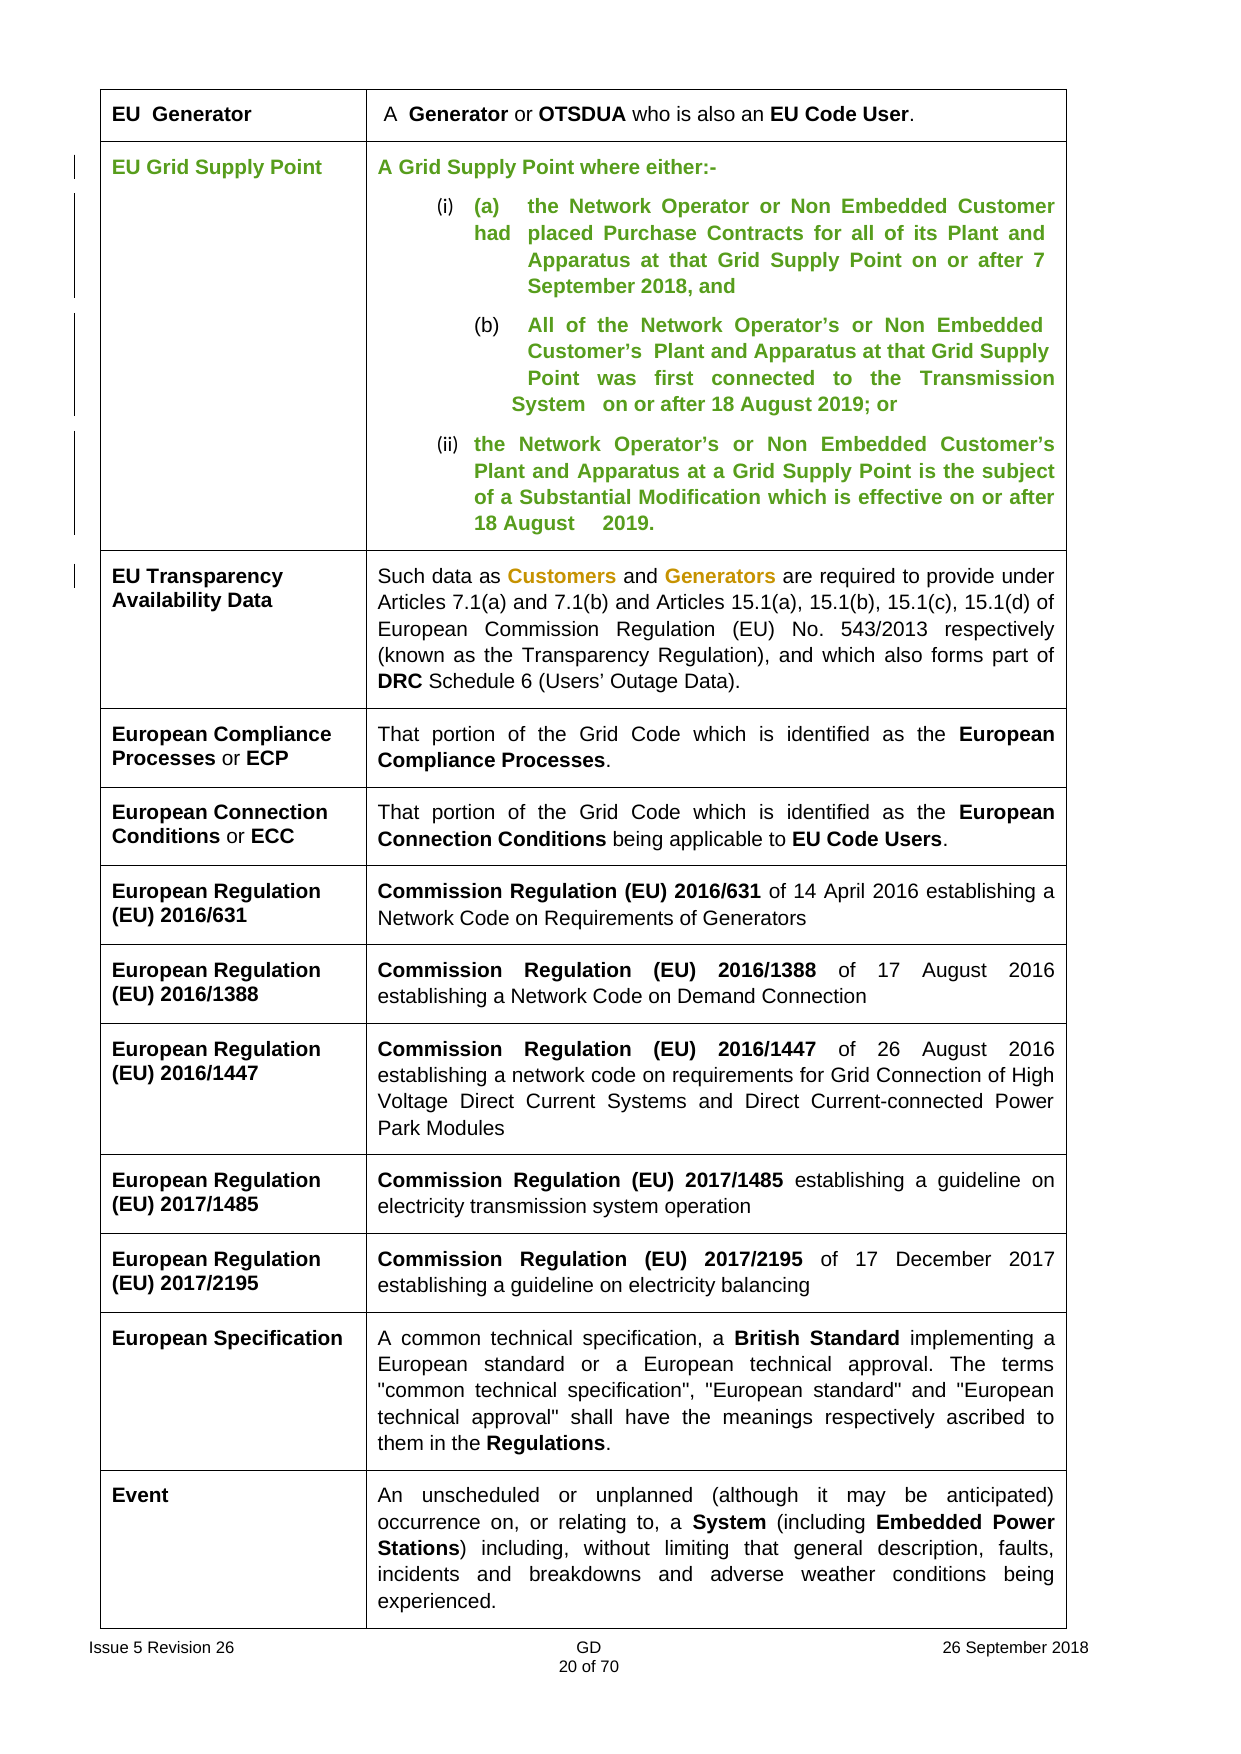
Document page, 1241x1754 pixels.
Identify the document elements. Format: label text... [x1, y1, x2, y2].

table_cell EU Generator [101, 90, 366, 141]
table_cell European Compliance Processes or ECP [101, 709, 366, 787]
table_cell A Generator or OTSDUA who is also an EU Code User. [367, 90, 1066, 141]
table_cell Commission Regulation (EU) 2016/631 of 14 April 2016 establishing a Network Code on Requirements of Generators [367, 866, 1066, 944]
table_cell That portion of the Grid Code which is identified as the European Compliance Processes. [367, 709, 1066, 787]
table_cell EU Transparency Availability Data [101, 551, 366, 708]
table_cell Such data as Customers and Generators are required to provide under Articles 7.1(a) and 7.1(b) and Articles 15.1(a), 15.1(b), 15.1(c), 15.1(d) of European Commission Regulation (EU) No. 543/2013 respectively (known as the Transparency Regulation), and which also forms part of DRC Schedule 6 (Users’ Outage Data). [367, 551, 1066, 708]
table_cell Commission Regulation (EU) 2017/2195 of 17 December 2017 establishing a guideline on electricity balancing [367, 1234, 1066, 1312]
table_cell European Connection Conditions or ECC [101, 788, 366, 865]
table_cell A Grid Supply Point where either:- (a) the Network Operator or Non Embedded Customer had placed Purchase Contracts for all of its Plant and Apparatus at that Grid Supply Point on or after 7 September 2018, and All of the Network Operator’s or Non Embedded Customer’s Plant and Apparatus at that Grid Supply Point was first connected to the Transmission System on or after 18 August 2019; or the Network Operator’s or Non Embedded Customer’s Plant and Apparatus at a Grid Supply Point is the subject of a Substantial Modification which is effective on or after 18 August 2019. [367, 142, 1066, 550]
table_cell A common technical specification, a British Standard implementing a European standard or a European technical approval. The terms "common technical specification", "European standard" and "European technical approval" shall have the meanings respectively ascribed to them in the Regulations. [367, 1313, 1066, 1470]
table_cell Commission Regulation (EU) 2016/1447 of 26 August 2016 establishing a network code on requirements for Grid Connection of High Voltage Direct Current Systems and Direct Current-connected Power Park Modules [367, 1024, 1066, 1154]
table_cell European Regulation (EU) 2016/1447 [101, 1024, 366, 1154]
table_cell European Regulation (EU) 2017/1485 [101, 1155, 366, 1233]
table_cell An unscheduled or unplanned (although it may be anticipated) occurrence on, or relating to, a System (including Embedded Power Stations) including, without limiting that general description, faults, incidents and breakdowns and adverse weather conditions being experienced. [367, 1471, 1066, 1627]
table_cell European Regulation (EU) 2017/2195 [101, 1234, 366, 1312]
table_cell That portion of the Grid Code which is identified as the European Connection Conditions being applicable to EU Code Users. [367, 788, 1066, 865]
table_cell European Specification [101, 1313, 366, 1470]
table_cell EU Grid Supply Point [101, 142, 366, 550]
table_cell European Regulation (EU) 2016/1388 [101, 945, 366, 1023]
table_cell Commission Regulation (EU) 2017/1485 establishing a guideline on electricity transmission system operation [367, 1155, 1066, 1233]
table_cell Event [101, 1471, 366, 1627]
table_cell European Regulation (EU) 2016/631 [101, 866, 366, 944]
table_cell Commission Regulation (EU) 2016/1388 of 17 August 2016 establishing a Network Code on Demand Connection [367, 945, 1066, 1023]
